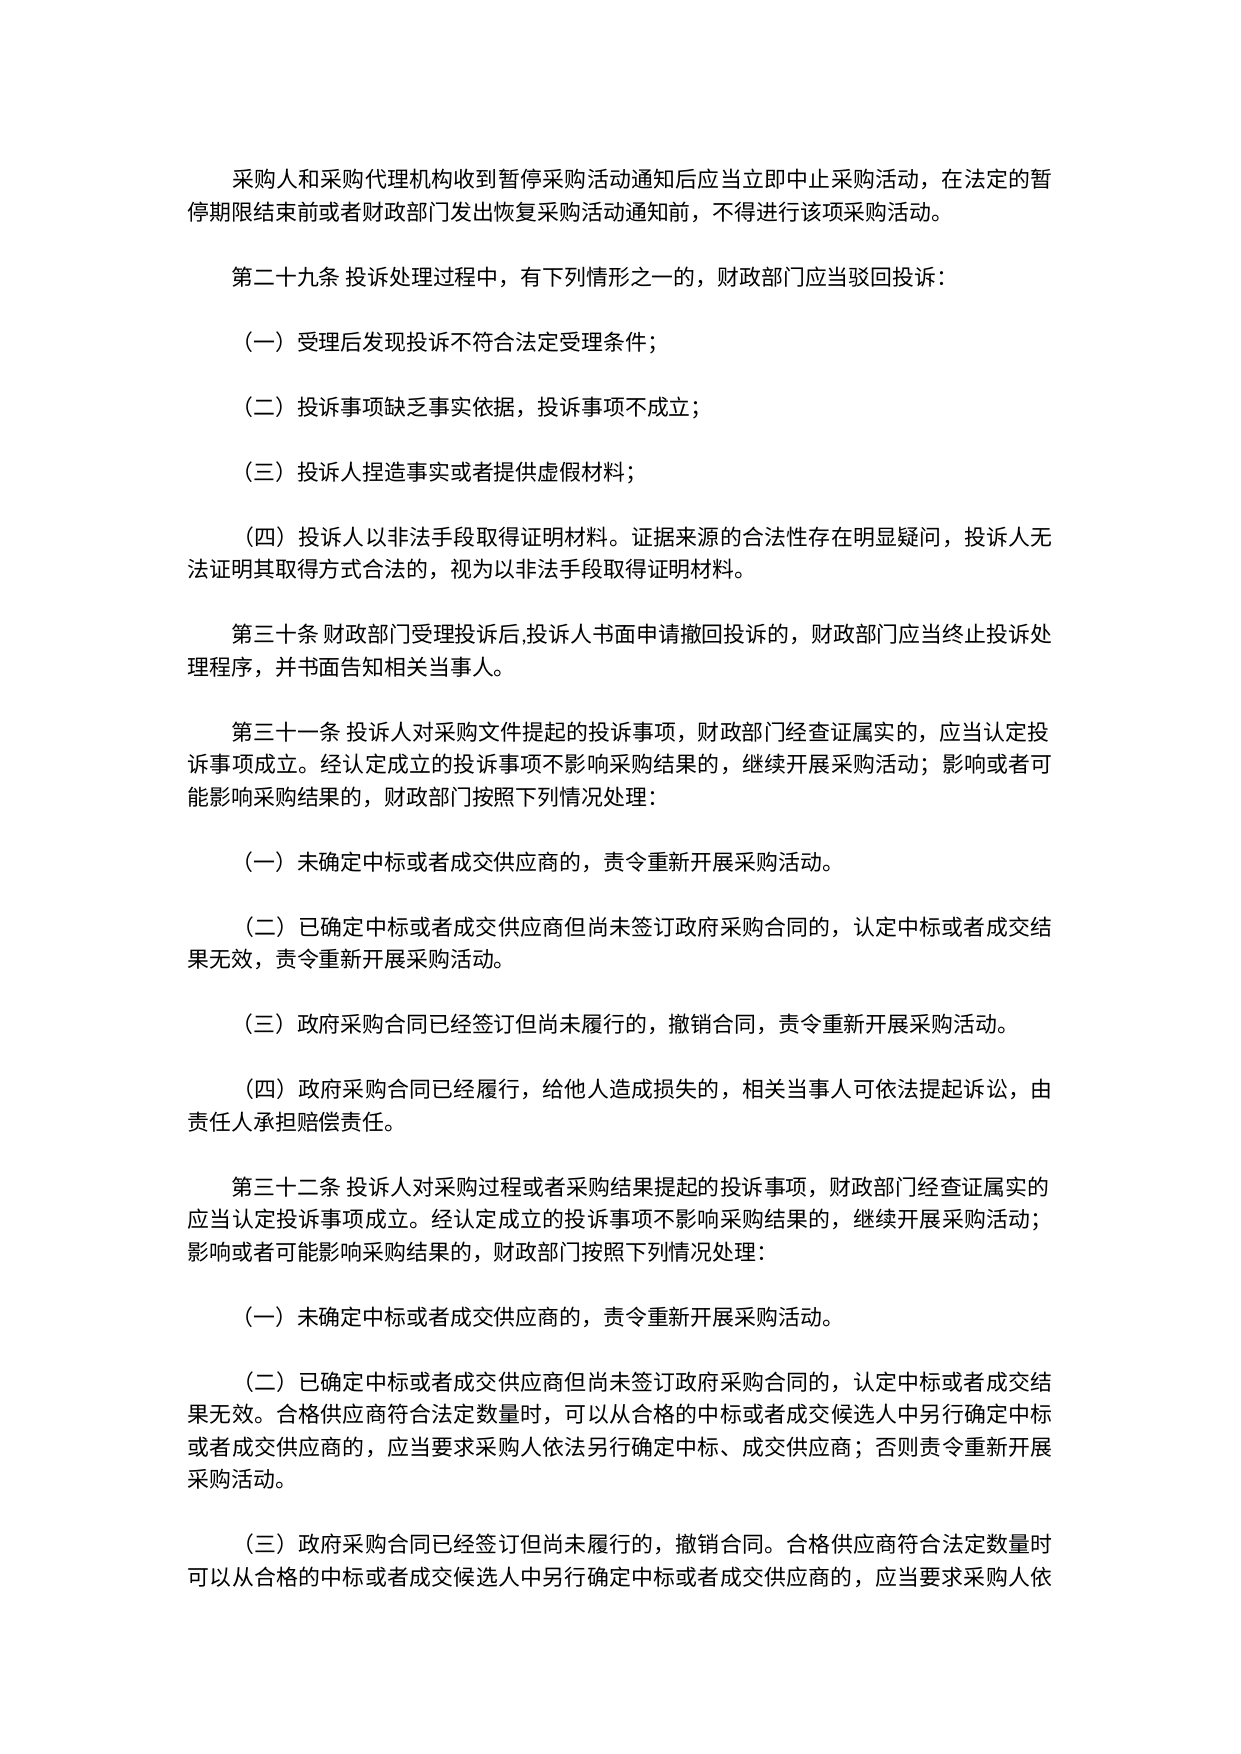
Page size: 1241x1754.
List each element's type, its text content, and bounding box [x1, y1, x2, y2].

text （二）投诉事项缺乏事实依据，投诉事项不成立； [187, 389, 1053, 422]
text （一）受理后发现投诉不符合法定受理条件； [187, 324, 1053, 357]
text （一）未确定中标或者成交供应商的，责令重新开展采购活动。 [187, 844, 1053, 877]
text 采购人和采购代理机构收到暂停采购活动通知后应当立即中止采购活动，在法定的暂停期限结束前或者财政部门发出恢复采购活动通知前，不得进行该项采购活动。 [187, 162, 1053, 227]
text （一）未确定中标或者成交供应商的，责令重新开展采购活动。 [187, 1299, 1053, 1332]
text 第三十二条 投诉人对采购过程或者采购结果提起的投诉事项，财政部门经查证属实的，应当认定投诉事项成立。经认定成立的投诉事项不影响采购结果的，继续开展采购活动；影响或者可能影响采购结果的，财政部门按照下列情况处理： [187, 1169, 1053, 1267]
text （二）已确定中标或者成交供应商但尚未签订政府采购合同的，认定中标或者成交结果无效。合格供应商符合法定数量时，可以从合格的中标或者成交候选人中另行确定中标或者成交供应商的，应当要求采购人依法另行确定中标、成交供应商；否则责令重新开展采购活动。 [187, 1364, 1053, 1494]
text 第二十九条 投诉处理过程中，有下列情形之一的，财政部门应当驳回投诉： [187, 259, 1053, 292]
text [187, 1527, 1053, 1592]
text （三）投诉人捏造事实或者提供虚假材料； [187, 454, 1053, 487]
text 第三十一条 投诉人对采购文件提起的投诉事项，财政部门经查证属实的，应当认定投诉事项成立。经认定成立的投诉事项不影响采购结果的，继续开展采购活动；影响或者可能影响采购结果的，财政部门按照下列情况处理： [187, 714, 1053, 812]
text （二）已确定中标或者成交供应商但尚未签订政府采购合同的，认定中标或者成交结果无效，责令重新开展采购活动。 [187, 909, 1053, 974]
text （四）投诉人以非法手段取得证明材料。证据来源的合法性存在明显疑问，投诉人无法证明其取得方式合法的，视为以非法手段取得证明材料。 [187, 519, 1053, 584]
text 第三十条 财政部门受理投诉后,投诉人书面申请撤回投诉的，财政部门应当终止投诉处理程序，并书面告知相关当事人。 [187, 617, 1053, 682]
text （三）政府采购合同已经签订但尚未履行的，撤销合同，责令重新开展采购活动。 [187, 1007, 1053, 1039]
text （四）政府采购合同已经履行，给他人造成损失的，相关当事人可依法提起诉讼，由责任人承担赔偿责任。 [187, 1072, 1053, 1137]
